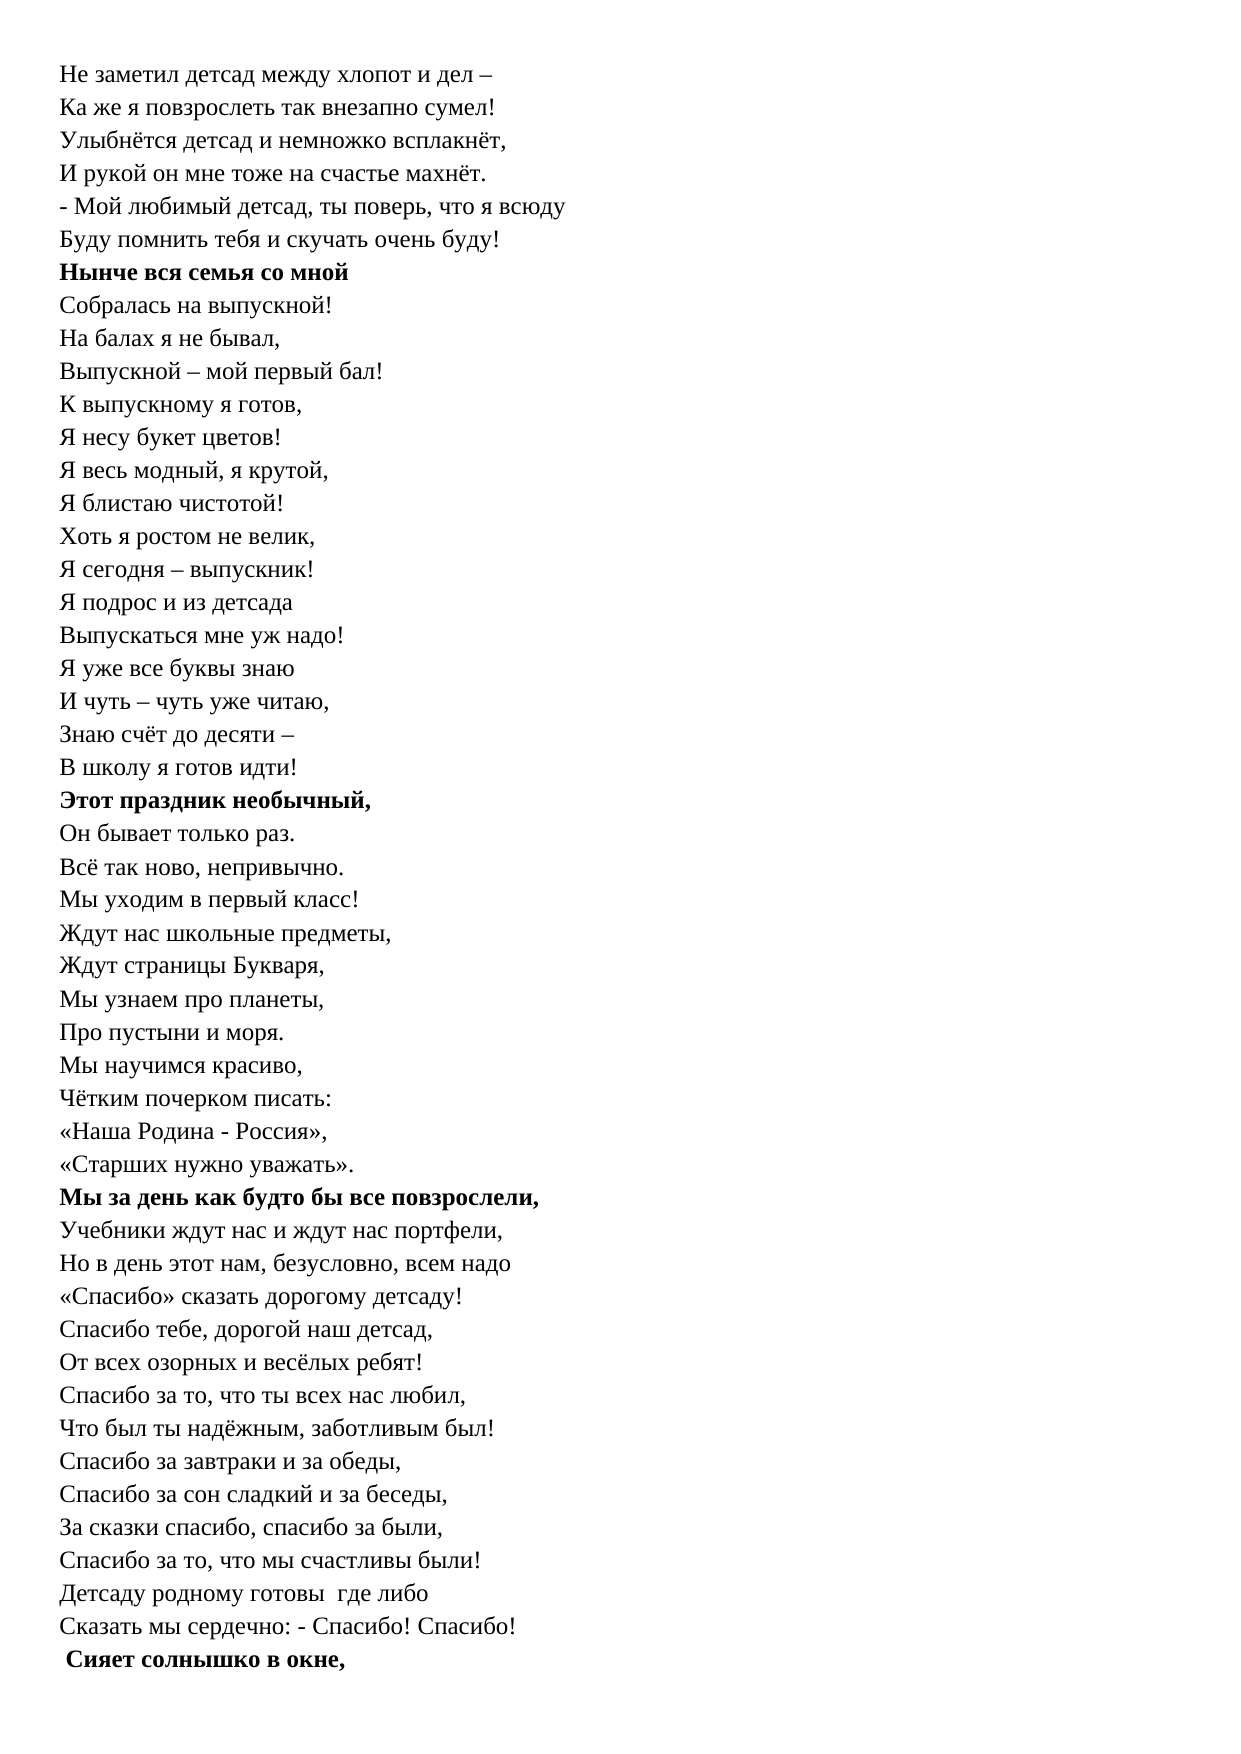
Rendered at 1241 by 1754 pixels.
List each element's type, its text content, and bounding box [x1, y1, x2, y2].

text Сияет солнышко в окне, [59, 1644, 1181, 1673]
text Собралась на выпускной! [59, 290, 1181, 319]
text К выпускному я готов, [59, 389, 1181, 418]
text За сказки спасибо, спасибо за были, [59, 1512, 1181, 1541]
text Спасибо тебе, дорогой наш детсад, [59, 1314, 1181, 1343]
text Я подрос и из детсада [59, 587, 1181, 616]
text Мы узнаем про планеты, [59, 984, 1181, 1012]
text Ка же я повзрослеть так внезапно сумел! [59, 92, 1181, 121]
text Учебники ждут нас и ждут нас портфели, [59, 1215, 1181, 1243]
text Этот праздник необычный, [59, 786, 1181, 814]
text Ждут страницы Букваря, [59, 951, 1181, 979]
text Хоть я ростом не велик, [59, 521, 1181, 550]
text Мы уходим в первый класс! [59, 884, 1181, 913]
text Я сегодня – выпускник! [59, 554, 1181, 583]
text Про пустыни и моря. [59, 1017, 1181, 1045]
text Но в день этот нам, безусловно, всем надо [59, 1248, 1181, 1277]
text Что был ты надёжным, заботливым был! [59, 1413, 1181, 1442]
text Спасибо за завтраки и за обеды, [59, 1446, 1181, 1475]
text Спасибо за то, что ты всех нас любил, [59, 1380, 1181, 1409]
text На балах я не бывал, [59, 323, 1181, 352]
text Выпускной – мой первый бал! [59, 356, 1181, 385]
text Всё так ново, непривычно. [59, 852, 1181, 880]
text Выпускаться мне уж надо! [59, 620, 1181, 649]
text И чуть – чуть уже читаю, [59, 686, 1181, 715]
text Спасибо за то, что мы счастливы были! [59, 1545, 1181, 1574]
text Спасибо за сон сладкий и за беседы, [59, 1479, 1181, 1508]
text Нынче вся семья со мной [59, 257, 1181, 286]
text Я несу букет цветов! [59, 422, 1181, 451]
text - Мой любимый детсад, ты поверь, что я всюду [59, 191, 1181, 220]
text В школу я готов идти! [59, 752, 1181, 781]
text «Старших нужно уважать». [59, 1149, 1181, 1177]
text Он бывает только раз. [59, 818, 1181, 847]
text Я блистаю чистотой! [59, 488, 1181, 517]
text Ждут нас школьные предметы, [59, 918, 1181, 946]
text Улыбнётся детсад и немножко всплакнёт, [59, 125, 1181, 154]
text Не заметил детсад между хлопот и дел – [59, 59, 1181, 88]
text Буду помнить тебя и скучать очень буду! [59, 224, 1181, 253]
text Сказать мы сердечно: - Спасибо! Спасибо! [59, 1611, 1181, 1640]
text Детсаду родному готовы где либо [59, 1578, 1181, 1607]
text Знаю счёт до десяти – [59, 719, 1181, 748]
text От всех озорных и весёлых ребят! [59, 1347, 1181, 1376]
text Чётким почерком писать: [59, 1083, 1181, 1111]
text «Спасибо» сказать дорогому детсаду! [59, 1281, 1181, 1309]
text Мы научимся красиво, [59, 1050, 1181, 1078]
text «Наша Родина - Россия», [59, 1116, 1181, 1144]
text Мы за день как будто бы все повзрослели, [59, 1182, 1181, 1211]
text Я весь модный, я крутой, [59, 455, 1181, 484]
text Я уже все буквы знаю [59, 653, 1181, 682]
text И рукой он мне тоже на счастье махнёт. [59, 158, 1181, 187]
